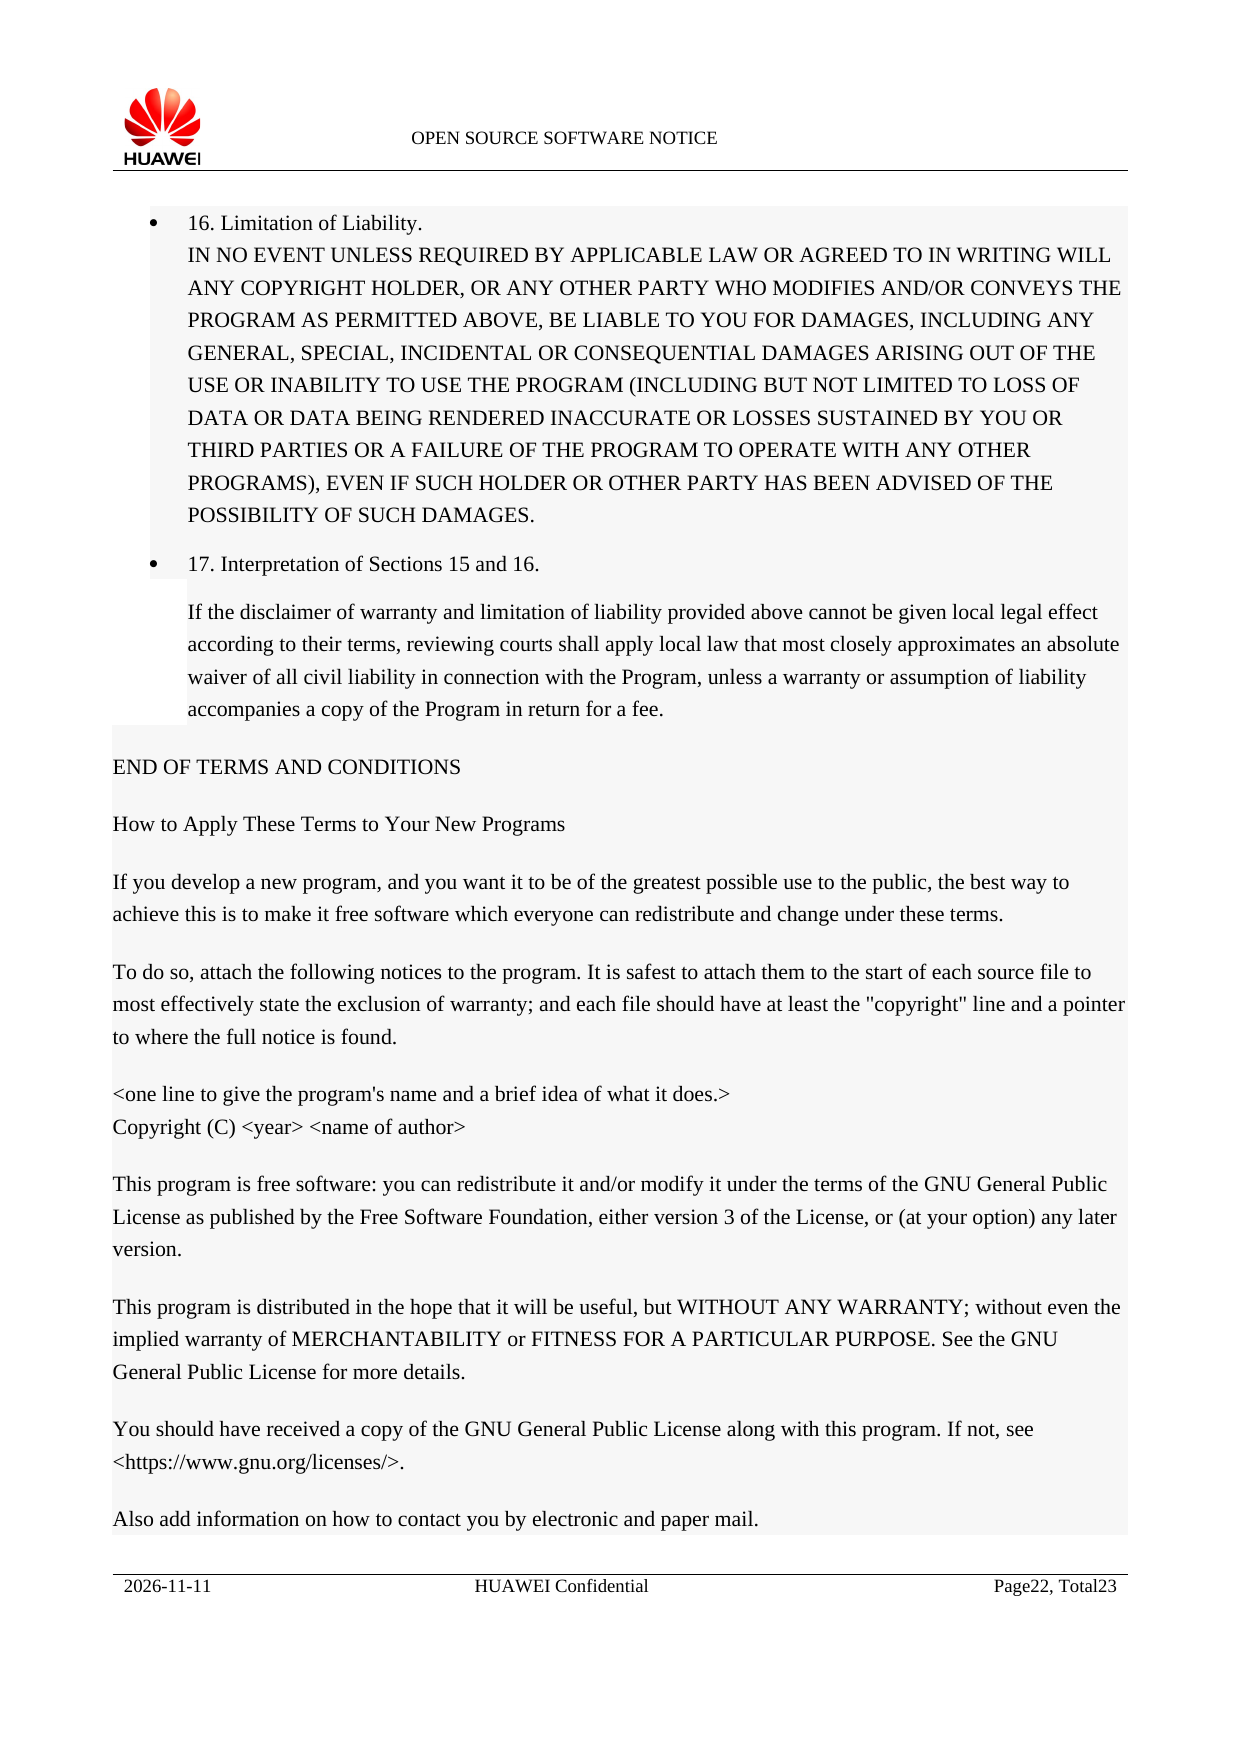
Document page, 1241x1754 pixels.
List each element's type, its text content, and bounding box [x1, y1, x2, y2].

text END OF TERMS AND CONDITIONS [112, 750, 1128, 783]
text Also add information on how to contact you by electronic and paper mail. [112, 1503, 1128, 1535]
text If you develop a new program, and you want it to be of the greatest possible use to the public, the best way to achieve this is to make it free software which everyone can redistribute and change under these terms. [112, 865, 1128, 930]
text This program is distributed in the hope that it will be useful, but WITHOUT ANY WARRANTY; without even the implied warranty of MERCHANTABILITY or FITNESS FOR A PARTICULAR PURPOSE. See the GNU General Public License for more details. [112, 1290, 1128, 1388]
text To do so, attach the following notices to the program. It is safest to attach them to the start of each source file to most effectively state the exclusion of warranty; and each file should have at least the "copyright" line and a pointer to where the full notice is found. [112, 955, 1128, 1053]
text This program is free software: you can redistribute it and/or modify it under the terms of the GNU General Public License as published by the Free Software Foundation, either version 3 of the License, or (at your option) any later version. [112, 1168, 1128, 1265]
picture [124, 88, 201, 165]
list 17. Interpretation of Sections 15 and 16. [150, 547, 1128, 579]
text You should have received a copy of the GNU General Public License along with this program. If not, see <https://www.gnu.org/licenses/>. [112, 1413, 1128, 1478]
text <one line to give the program's name and a brief idea of what it does.> Copyright (C) <year> <name of author> [112, 1078, 1128, 1143]
text If the disclaimer of warranty and limitation of liability provided above cannot be given local legal effect according to their terms, reviewing courts shall apply local law that most closely approximates an absolute waiver of all civil liability in connection with the Program, unless a warranty or assumption of liability accompanies a copy of the Program in return for a fee. [187, 595, 1128, 725]
list 16. Limitation of Liability. IN NO EVENT UNLESS REQUIRED BY APPLICABLE LAW OR AGREED TO IN WRITING WILL ANY COPYRIGHT HOLDER, OR ANY OTHER PARTY WHO MODIFIES AND/OR CONVEYS THE PROGRAM AS PERMITTED ABOVE, BE LIABLE TO YOU FOR DAMAGES, INCLUDING ANY GENERAL, SPECIAL, INCIDENTAL OR CONSEQUENTIAL DAMAGES ARISING OUT OF THE USE OR INABILITY TO USE THE PROGRAM (INCLUDING BUT NOT LIMITED TO LOSS OF DATA OR DATA BEING RENDERED INACCURATE OR LOSSES SUSTAINED BY YOU OR THIRD PARTIES OR A FAILURE OF THE PROGRAM TO OPERATE WITH ANY OTHER PROGRAMS), EVEN IF SUCH HOLDER OR OTHER PARTY HAS BEEN ADVISED OF THE POSSIBILITY OF SUCH DAMAGES. [150, 206, 1128, 531]
text How to Apply These Terms to Your New Programs [112, 808, 1128, 840]
